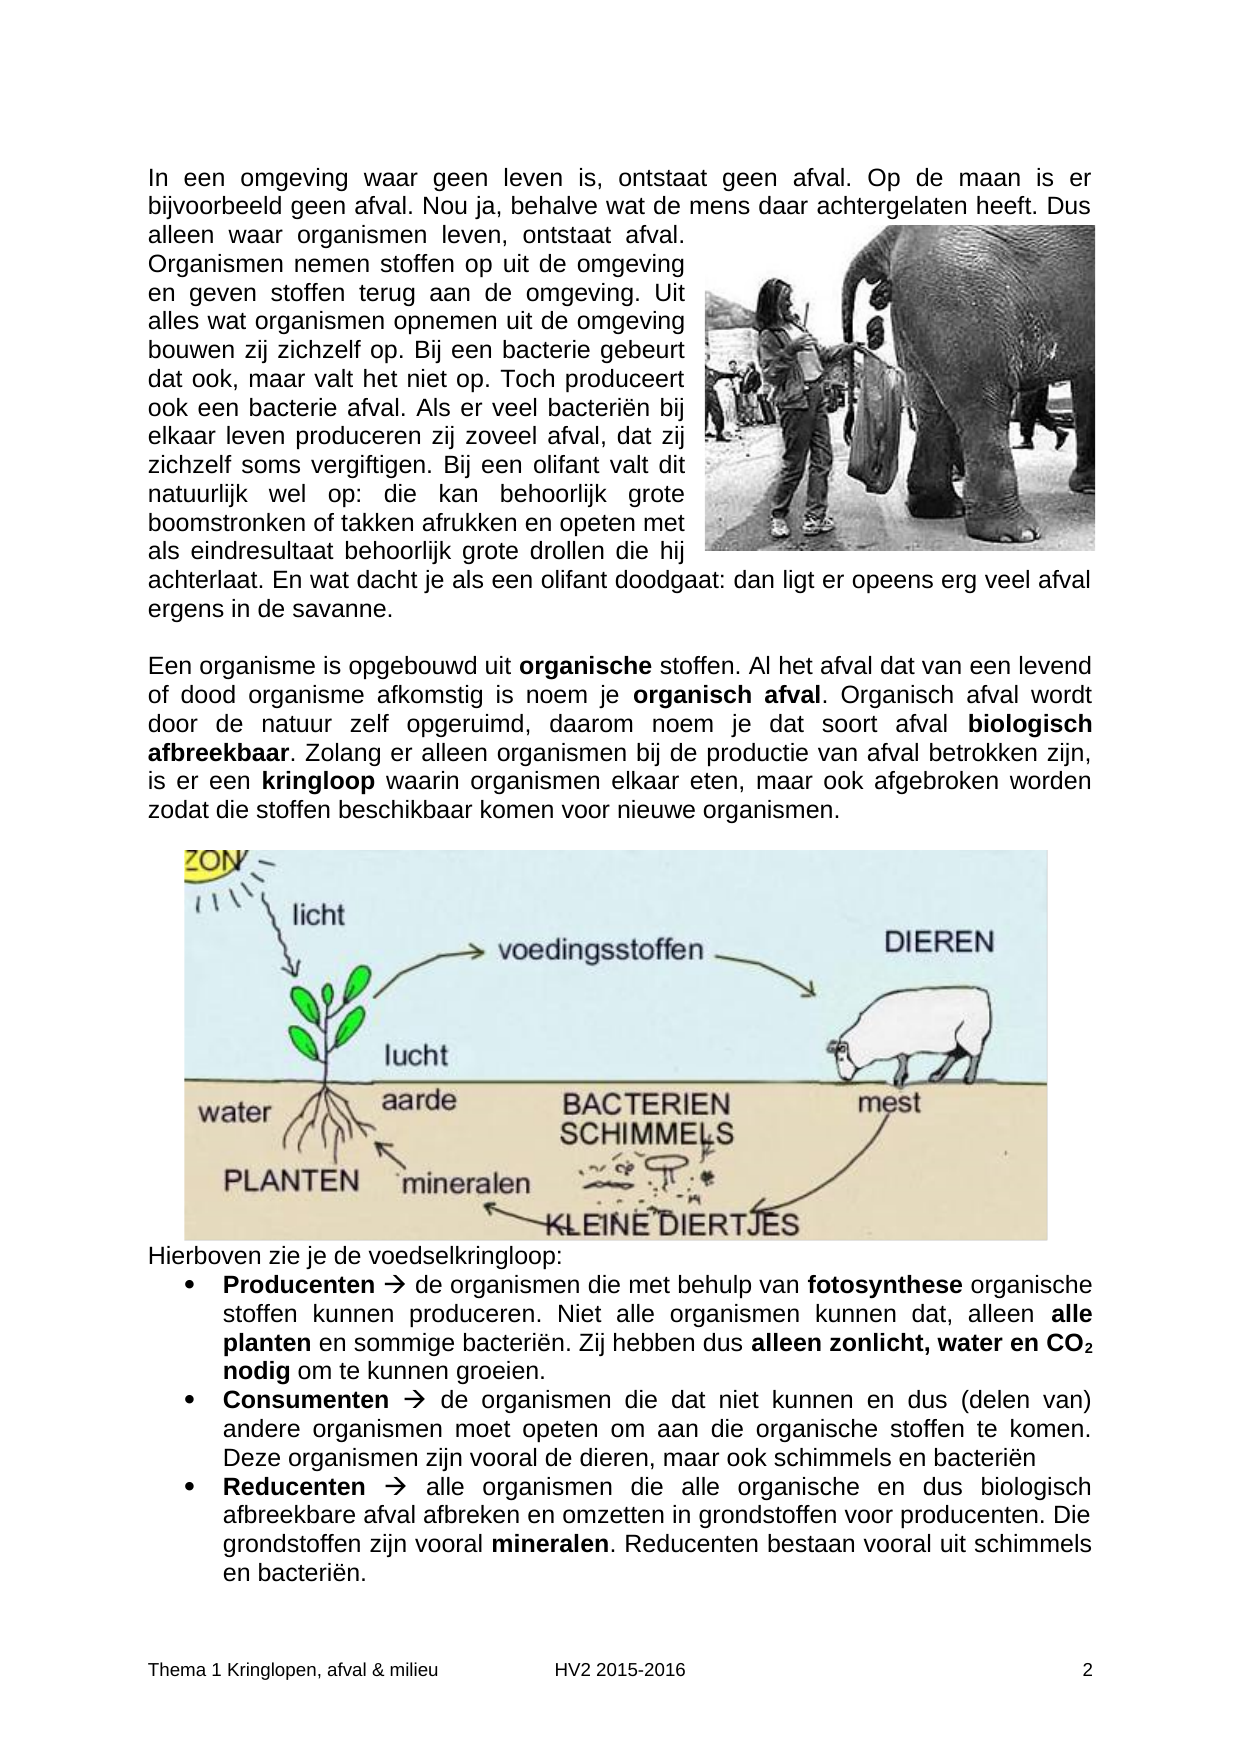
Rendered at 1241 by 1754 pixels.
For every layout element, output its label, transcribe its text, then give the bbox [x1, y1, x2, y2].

list Consumenten de organismen die dat niet kunnen en dus (delen van) andere organismen moet opeten om aan die organische stoffen te komen. Deze organismen zijn vooral de dieren, maar ook schimmels en bacteriën [185, 1385, 1093, 1471]
list Producenten de organismen die met behulp van fotosynthese organische stoffen kunnen produceren. Niet alle organismen kunnen dat, alleen alle planten en sommige bacteriën. Zij hebben dus alleen zonlicht, water en CO2 nodig om te kunnen groeien. [185, 1270, 1093, 1385]
text Een organisme is opgebouwd uit organische stoffen. Al het afval dat van een levend of dood organisme afkomstig is noem je organisch afval. Organisch afval wordt door de natuur zelf opgeruimd, daarom noem je dat soort afval biologisch afbreekbaar. Zolang er alleen organismen bij de productie van afval betrokken zijn, is er een kringloop waarin organismen elkaar eten, maar ook afgebroken worden zodat die stoffen beschikbaar komen voor nieuwe organismen. [148, 651, 1093, 824]
picture [184, 850, 1049, 1242]
picture [704, 225, 1096, 551]
list Reducenten alle organismen die alle organische en dus biologisch afbreekbare afval afbreken en omzetten in grondstoffen voor producenten. Die grondstoffen zijn vooral mineralen. Reducenten bestaan vooral uit schimmels en bacteriën. [185, 1471, 1093, 1587]
